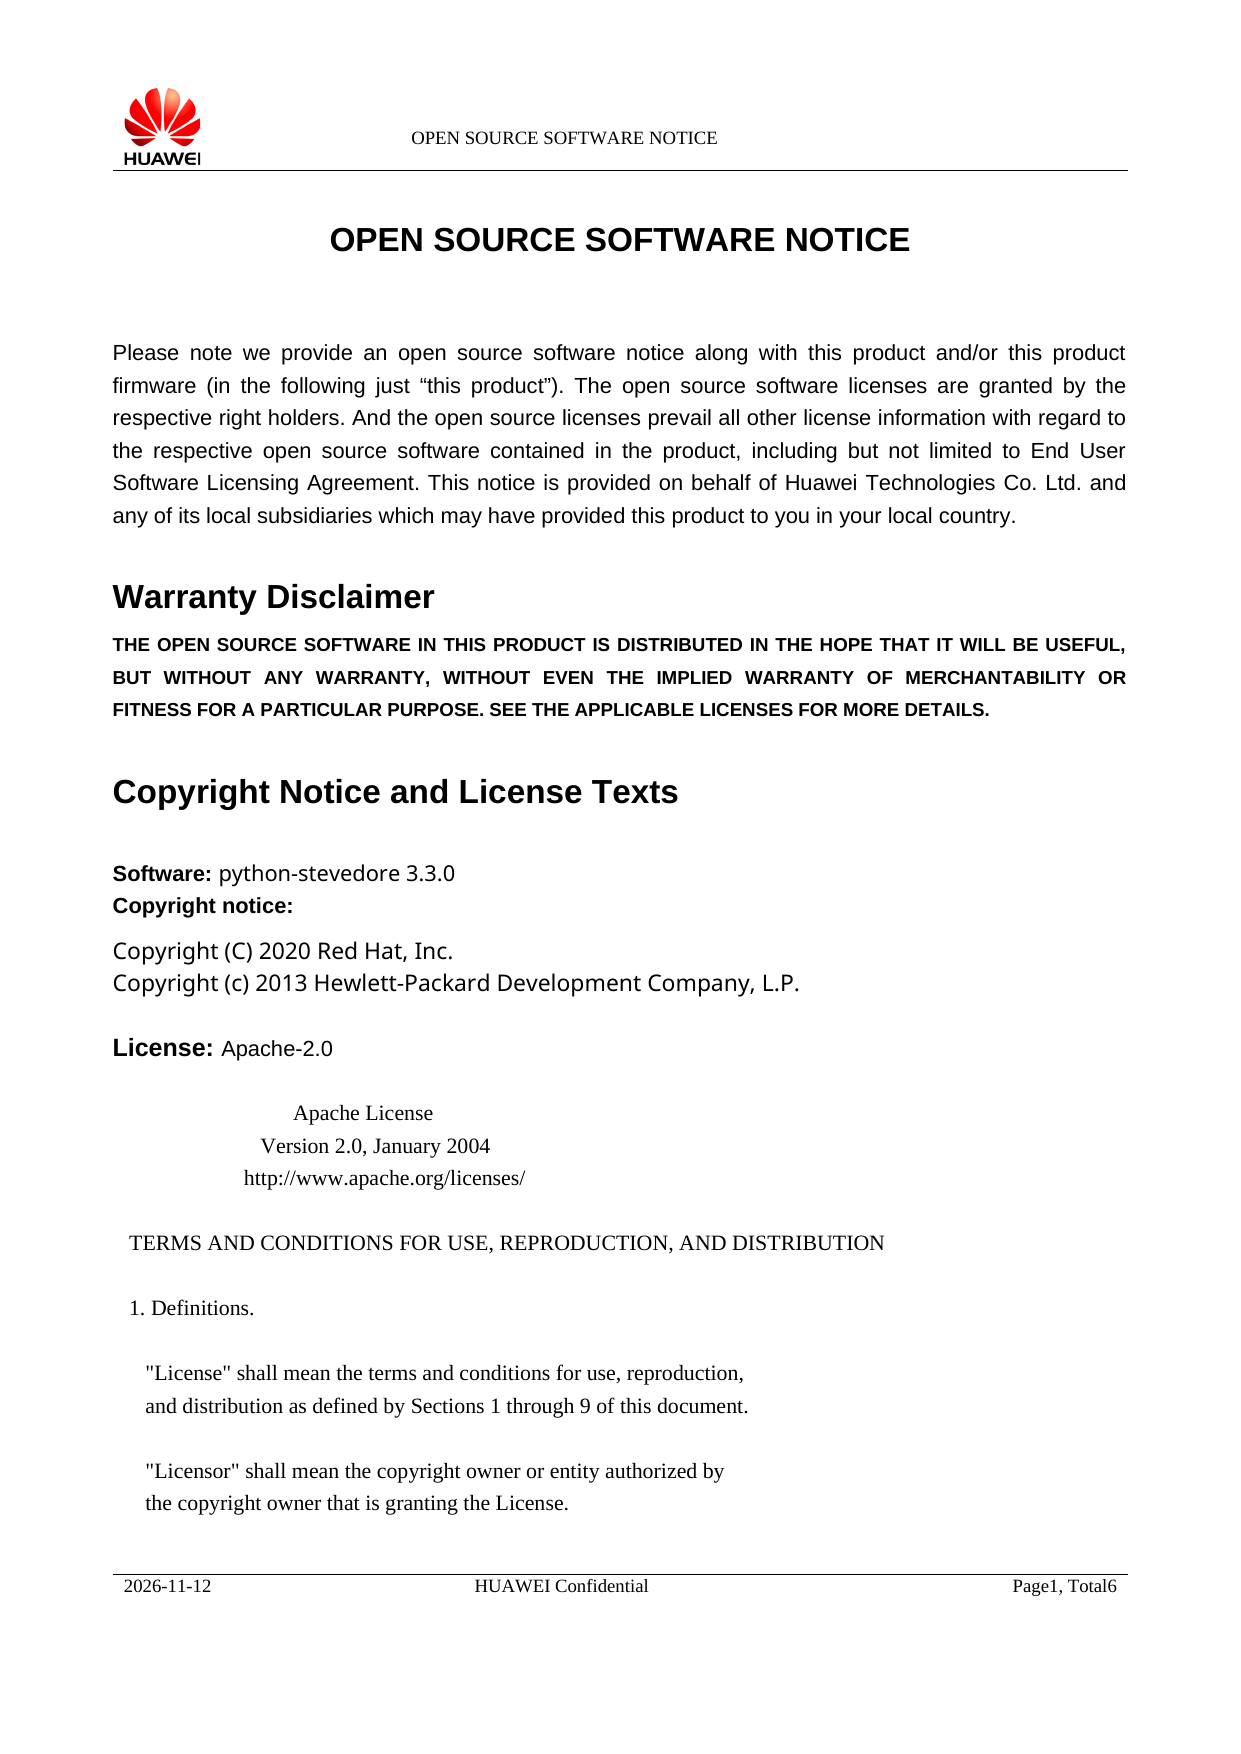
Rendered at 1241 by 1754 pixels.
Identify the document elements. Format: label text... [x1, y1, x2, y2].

text Warranty Disclaimer [112, 564, 1128, 629]
text The open source software in this product is distributed in the hope that it will be useful, but WITHOUT ANY WARRANTY, without even the implied warranty of MERCHANTABILITY or FITNESS FOR A PARTICULAR PURPOSE. See the applicable licenses for more details. [112, 629, 1128, 726]
text Copyright (C) 2020 Red Hat, Inc. Copyright (c) 2013 Hewlett-Packard Development Company, L.P. [112, 934, 1128, 1031]
text Copyright Notice and License Texts [112, 759, 1128, 824]
text OPEN SOURCE SOFTWARE NOTICE [112, 206, 1128, 271]
text License: Apache-2.0 [112, 1031, 1128, 1064]
title Software: python-stevedore 3.3.0 [112, 856, 1128, 889]
picture [124, 88, 201, 165]
text Please note we provide an open source software notice along with this product and/or this product firmware (in the following just “this product”). The open source software licenses are granted by the respective right holders. And the open source licenses prevail all other license information with regard to the respective open source software contained in the product, including but not limited to End User Software Licensing Agreement. This notice is provided on behalf of Huawei Technologies Co. Ltd. and any of its local subsidiaries which may have provided this product to you in your local country. [112, 336, 1128, 531]
text Copyright notice: [112, 889, 1128, 921]
